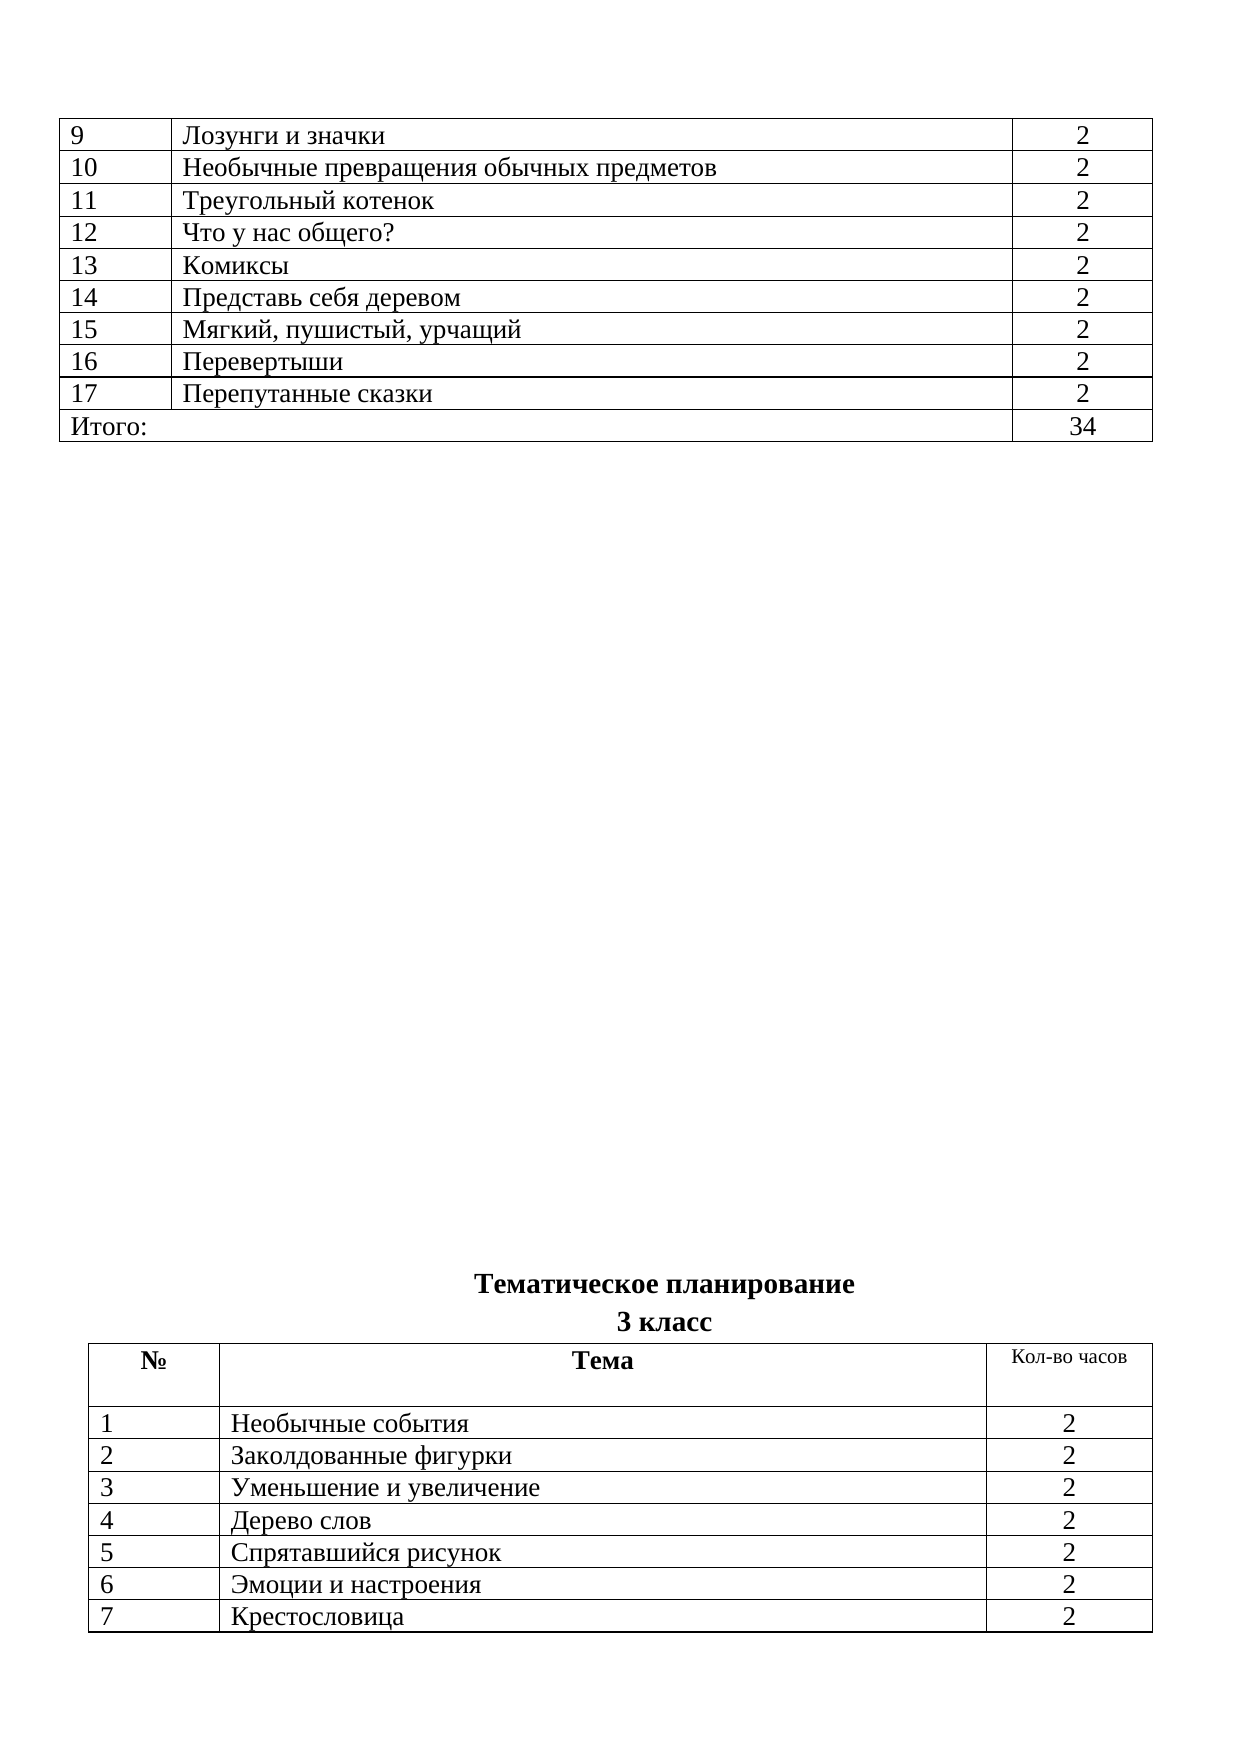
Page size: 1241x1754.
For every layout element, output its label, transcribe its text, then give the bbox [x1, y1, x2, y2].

table_cell 2 [1013, 345, 1152, 376]
table_cell 11 [60, 184, 171, 216]
table_cell Мягкий, пушистый, урчащий [172, 313, 1012, 344]
table_cell 16 [60, 345, 171, 376]
table_cell Заколдованные фигурки [220, 1439, 986, 1471]
table_cell 2 [1013, 281, 1152, 312]
table_cell 1 [89, 1407, 219, 1438]
table_header Кол-во часов [987, 1344, 1152, 1406]
table_cell Эмоции и настроения [220, 1568, 986, 1599]
table_cell Необычные события [220, 1407, 986, 1438]
table_cell 2 [987, 1600, 1152, 1631]
table_cell Лозунги и значки [172, 119, 1012, 150]
table_cell 2 [1013, 249, 1152, 280]
table_cell 17 [60, 378, 171, 409]
table_cell Треугольный котенок [172, 184, 1012, 216]
text Тематическое планирование [177, 1266, 1152, 1299]
table_cell 5 [89, 1536, 219, 1567]
table_cell Представь себя деревом [172, 281, 1012, 312]
table_cell 10 [60, 151, 171, 183]
table_cell 2 [987, 1568, 1152, 1599]
table_cell 2 [1013, 151, 1152, 183]
table_cell 2 [987, 1504, 1152, 1535]
table_header № [89, 1344, 219, 1406]
table_cell Необычные превращения обычных предметов [172, 151, 1012, 183]
table_cell 34 [1013, 410, 1152, 441]
table_cell Комиксы [172, 249, 1012, 280]
table_cell 2 [1013, 184, 1152, 216]
table_cell 2 [1013, 378, 1152, 409]
table_cell Что у нас общего? [172, 217, 1012, 248]
table_header Тема [220, 1344, 986, 1406]
table_cell 6 [89, 1568, 219, 1599]
table_cell 2 [1013, 313, 1152, 344]
table_cell 3 [89, 1472, 219, 1503]
table_cell 2 [987, 1472, 1152, 1503]
table_cell 12 [60, 217, 171, 248]
table_cell Спрятавшийся рисунок [220, 1536, 986, 1567]
table_cell Перевертыши [172, 345, 1012, 376]
table_cell 2 [1013, 217, 1152, 248]
table_cell Итого: [60, 410, 1012, 441]
table_cell 2 [89, 1439, 219, 1471]
table_cell 2 [987, 1407, 1152, 1438]
table_cell 2 [1013, 119, 1152, 150]
text 3 класс [177, 1304, 1152, 1338]
table_cell Уменьшение и увеличение [220, 1472, 986, 1503]
table_cell 2 [987, 1439, 1152, 1471]
table_cell Дерево слов [220, 1504, 986, 1535]
table_cell 9 [60, 119, 171, 150]
table_cell 14 [60, 281, 171, 312]
table_cell 2 [987, 1536, 1152, 1567]
table_cell 7 [89, 1600, 219, 1631]
table_cell Перепутанные сказки [172, 378, 1012, 409]
table_cell 15 [60, 313, 171, 344]
table_cell Крестословица [220, 1600, 986, 1631]
table_cell 13 [60, 249, 171, 280]
table_cell 4 [89, 1504, 219, 1535]
